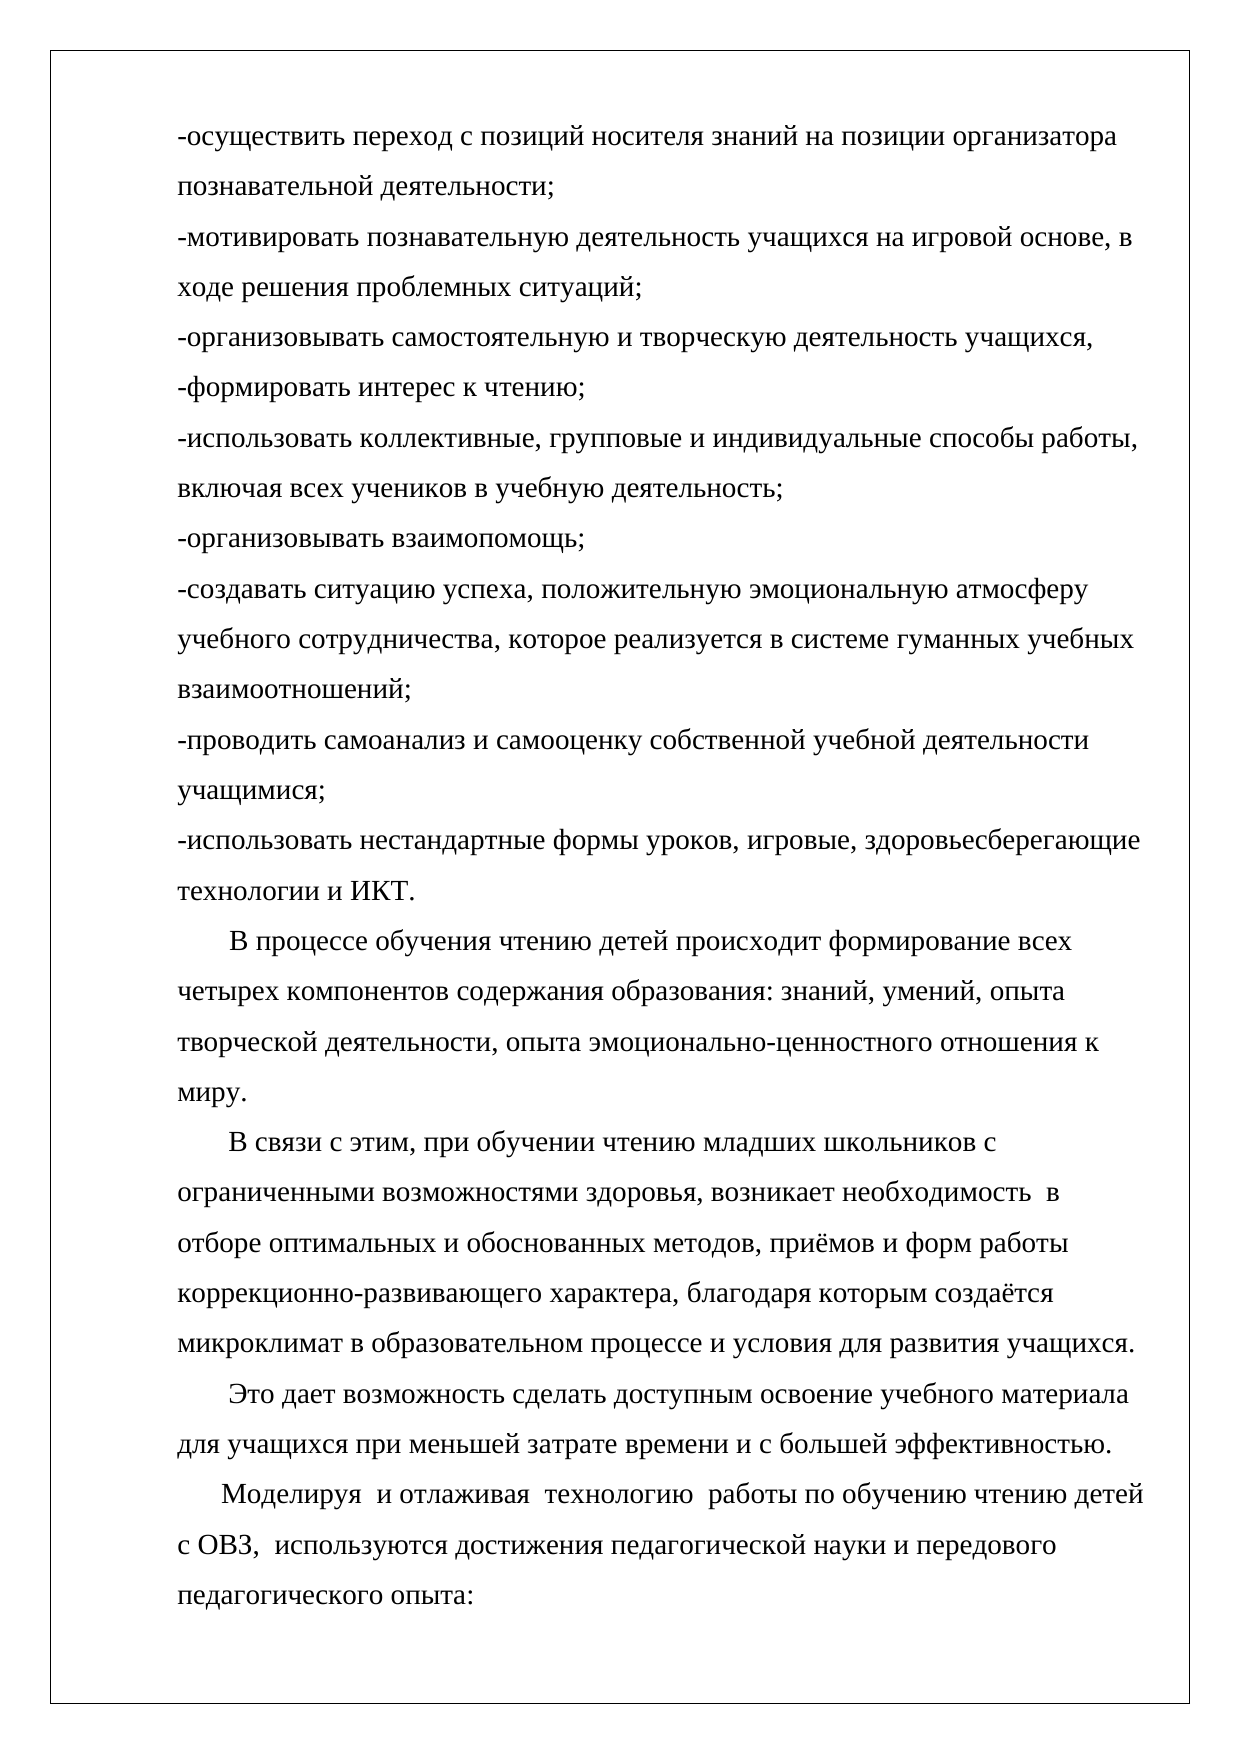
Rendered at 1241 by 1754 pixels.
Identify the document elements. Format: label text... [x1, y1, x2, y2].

text -организовывать взаимопомощь; [177, 521, 1152, 554]
text -использовать коллективные, групповые и индивидуальные способы работы, включая всех учеников в учебную деятельность; [177, 420, 1152, 504]
text В связи с этим, при обучении чтению младших школьников с ограниченными возможностями здоровья, возникает необходимость в отборе оптимальных и обоснованных методов, приёмов и форм работы коррекционно-развивающего характера, благодаря которым создаётся микроклимат в образовательном процессе и условия для развития учащихся. [177, 1124, 1152, 1359]
text В процессе обучения чтению детей происходит формирование всех четырех компонентов содержания образования: знаний, умений, опыта творческой деятельности, опыта эмоционально-ценностного отношения к миру. [177, 923, 1152, 1107]
text -использовать нестандартные формы уроков, игровые, здоровьесберегающие технологии и ИКТ. [177, 822, 1152, 906]
text -организовывать самостоятельную и творческую деятельность учащихся, [177, 319, 1152, 353]
text -формировать интерес к чтению; [177, 369, 1152, 403]
text -проводить самоанализ и самооценку собственной учебной деятельности учащимися; [177, 722, 1152, 806]
text -мотивировать познавательную деятельность учащихся на игровой основе, в ходе решения проблемных ситуаций; [177, 219, 1152, 302]
text Моделируя и отлаживая технологию работы по обучению чтению детей с ОВЗ, используются достижения педагогической науки и передового педагогического опыта: [177, 1476, 1152, 1611]
text Это дает возможность сделать доступным освоение учебного материала для учащихся при меньшей затрате времени и с большей эффективностью. [177, 1376, 1152, 1460]
text -создавать ситуацию успеха, положительную эмоциональную атмосферу учебного сотрудничества, которое реализуется в системе гуманных учебных взаимоотношений; [177, 571, 1152, 705]
text -осуществить переход с позиций носителя знаний на позиции организатора познавательной деятельности; [177, 118, 1152, 202]
